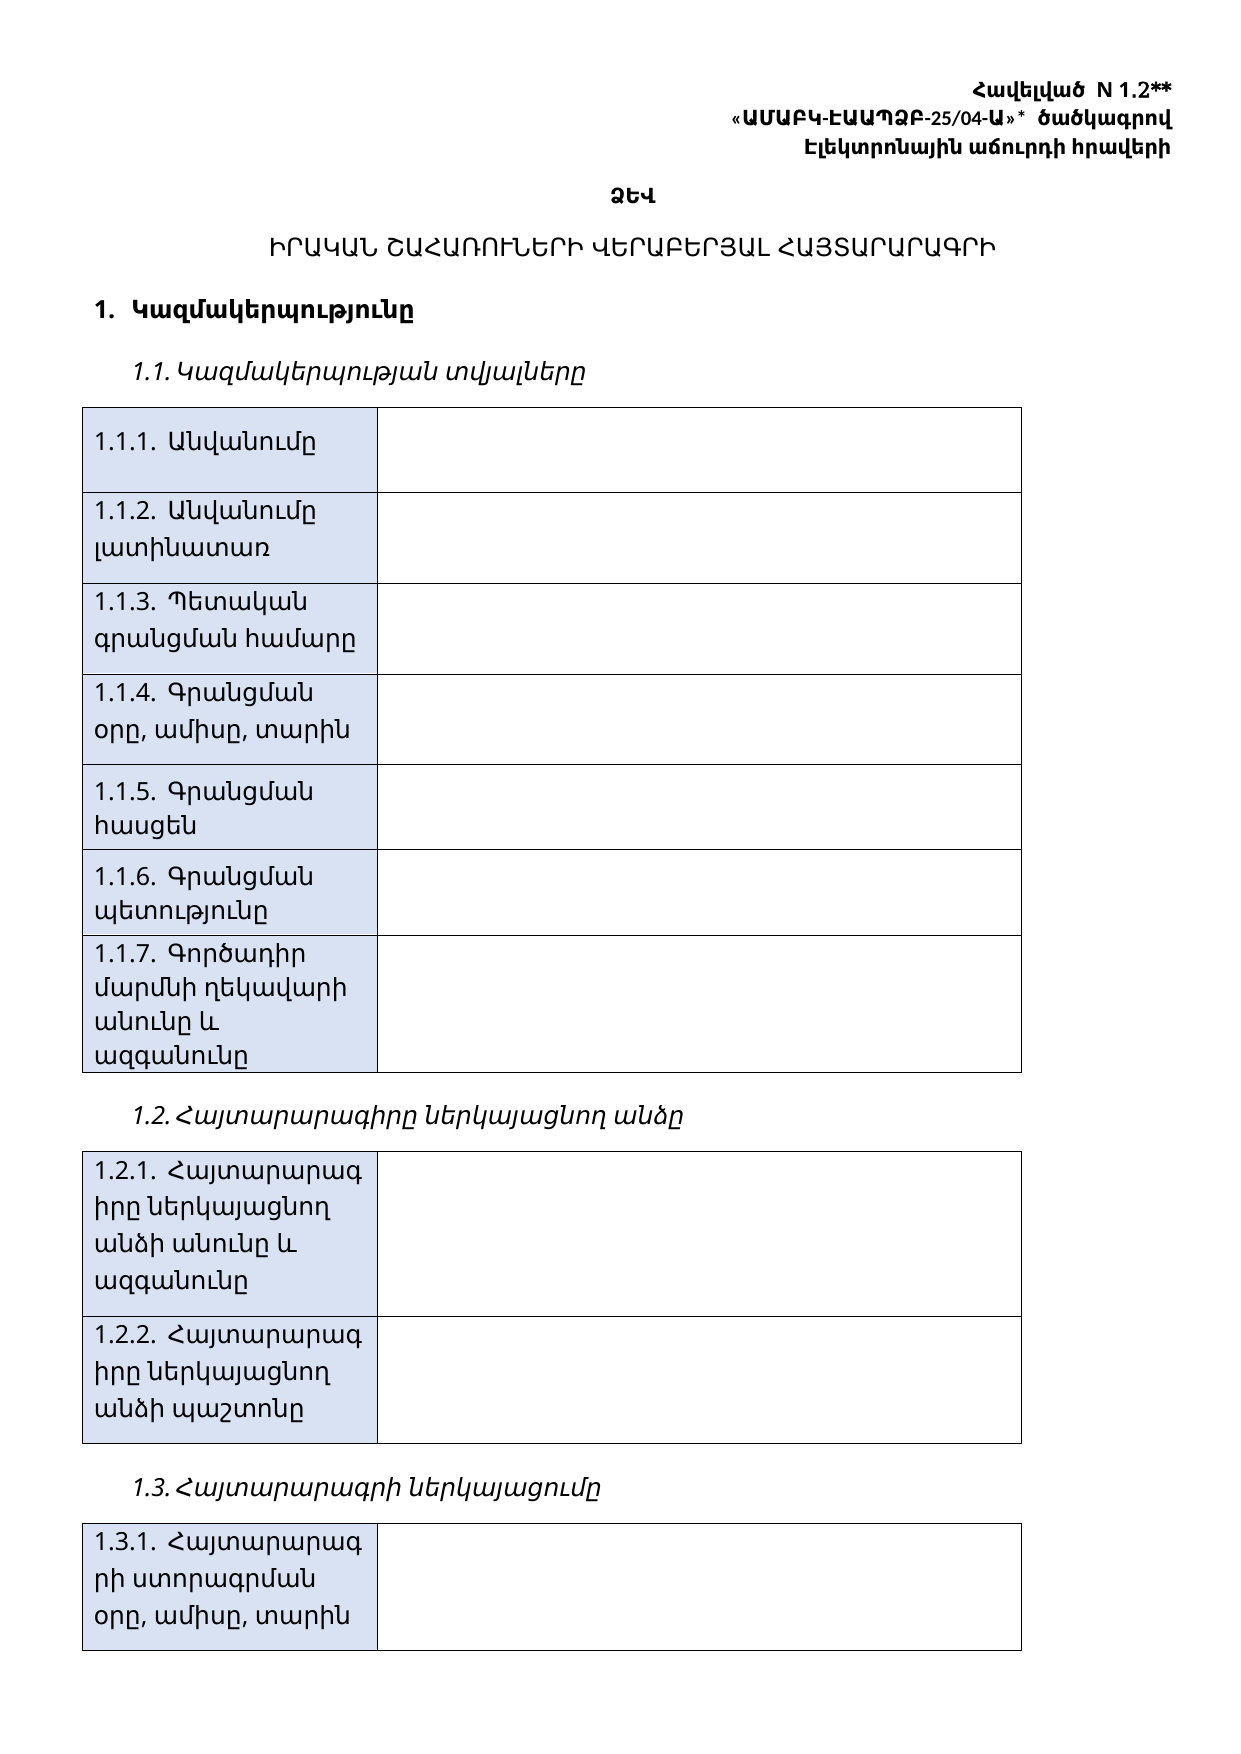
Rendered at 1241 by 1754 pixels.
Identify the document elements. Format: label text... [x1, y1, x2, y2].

text ՁԵՎ [94, 184, 1171, 209]
table_cell [378, 675, 1021, 764]
table_cell [378, 584, 1021, 673]
table_cell [378, 936, 1021, 1072]
table_cell [378, 765, 1021, 849]
table_cell [378, 850, 1021, 934]
table_header [378, 1524, 1021, 1650]
list Հայտարարագրի ներկայացումը [131, 1469, 1171, 1503]
table_cell Հայտարարագիրը ներկայացնող անձի պաշտոնը [83, 1317, 377, 1443]
table_cell Գործադիր մարմնի ղեկավարի անունը և ազգանունը [83, 936, 377, 1072]
text Էլեկտրոնային աճուրդի հրավերի [94, 132, 1171, 160]
list Կազմակերպության տվյալները [131, 353, 1171, 387]
table_cell [378, 1317, 1021, 1443]
table_cell Գրանցման պետությունը [83, 850, 377, 934]
text «ԱՄԱԲԿ-ԷԱԱՊՁԲ-25/04-Ա»* ծածկագրով [94, 103, 1171, 132]
table_cell Պետական գրանցման համարը [83, 584, 377, 673]
table_cell Գրանցման օրը, ամիսը, տարին [83, 675, 377, 764]
list Կազմակերպությունը [94, 291, 1171, 326]
table_header Անվանումը [83, 408, 377, 492]
table_cell Անվանումը լատինատառ [83, 493, 377, 583]
table_header Հայտարարագիրը ներկայացնող անձի անունը և ազգանունը [83, 1152, 377, 1316]
list Հայտարարագիրը ներկայացնող անձը [131, 1098, 1171, 1132]
text Հավելված N 1․2** [94, 75, 1171, 103]
table_header [378, 408, 1021, 492]
table_header [378, 1152, 1021, 1316]
text ԻՐԱԿԱՆ ՇԱՀԱՌՈՒՆԵՐԻ ՎԵՐԱԲԵՐՅԱԼ ՀԱՅՏԱՐԱՐԱԳՐԻ [94, 233, 1171, 262]
table_header Հայտարարագրի ստորագրման օրը, ամիսը, տարին [83, 1524, 377, 1650]
table_cell Գրանցման հասցեն [83, 765, 377, 849]
table_cell [378, 493, 1021, 583]
